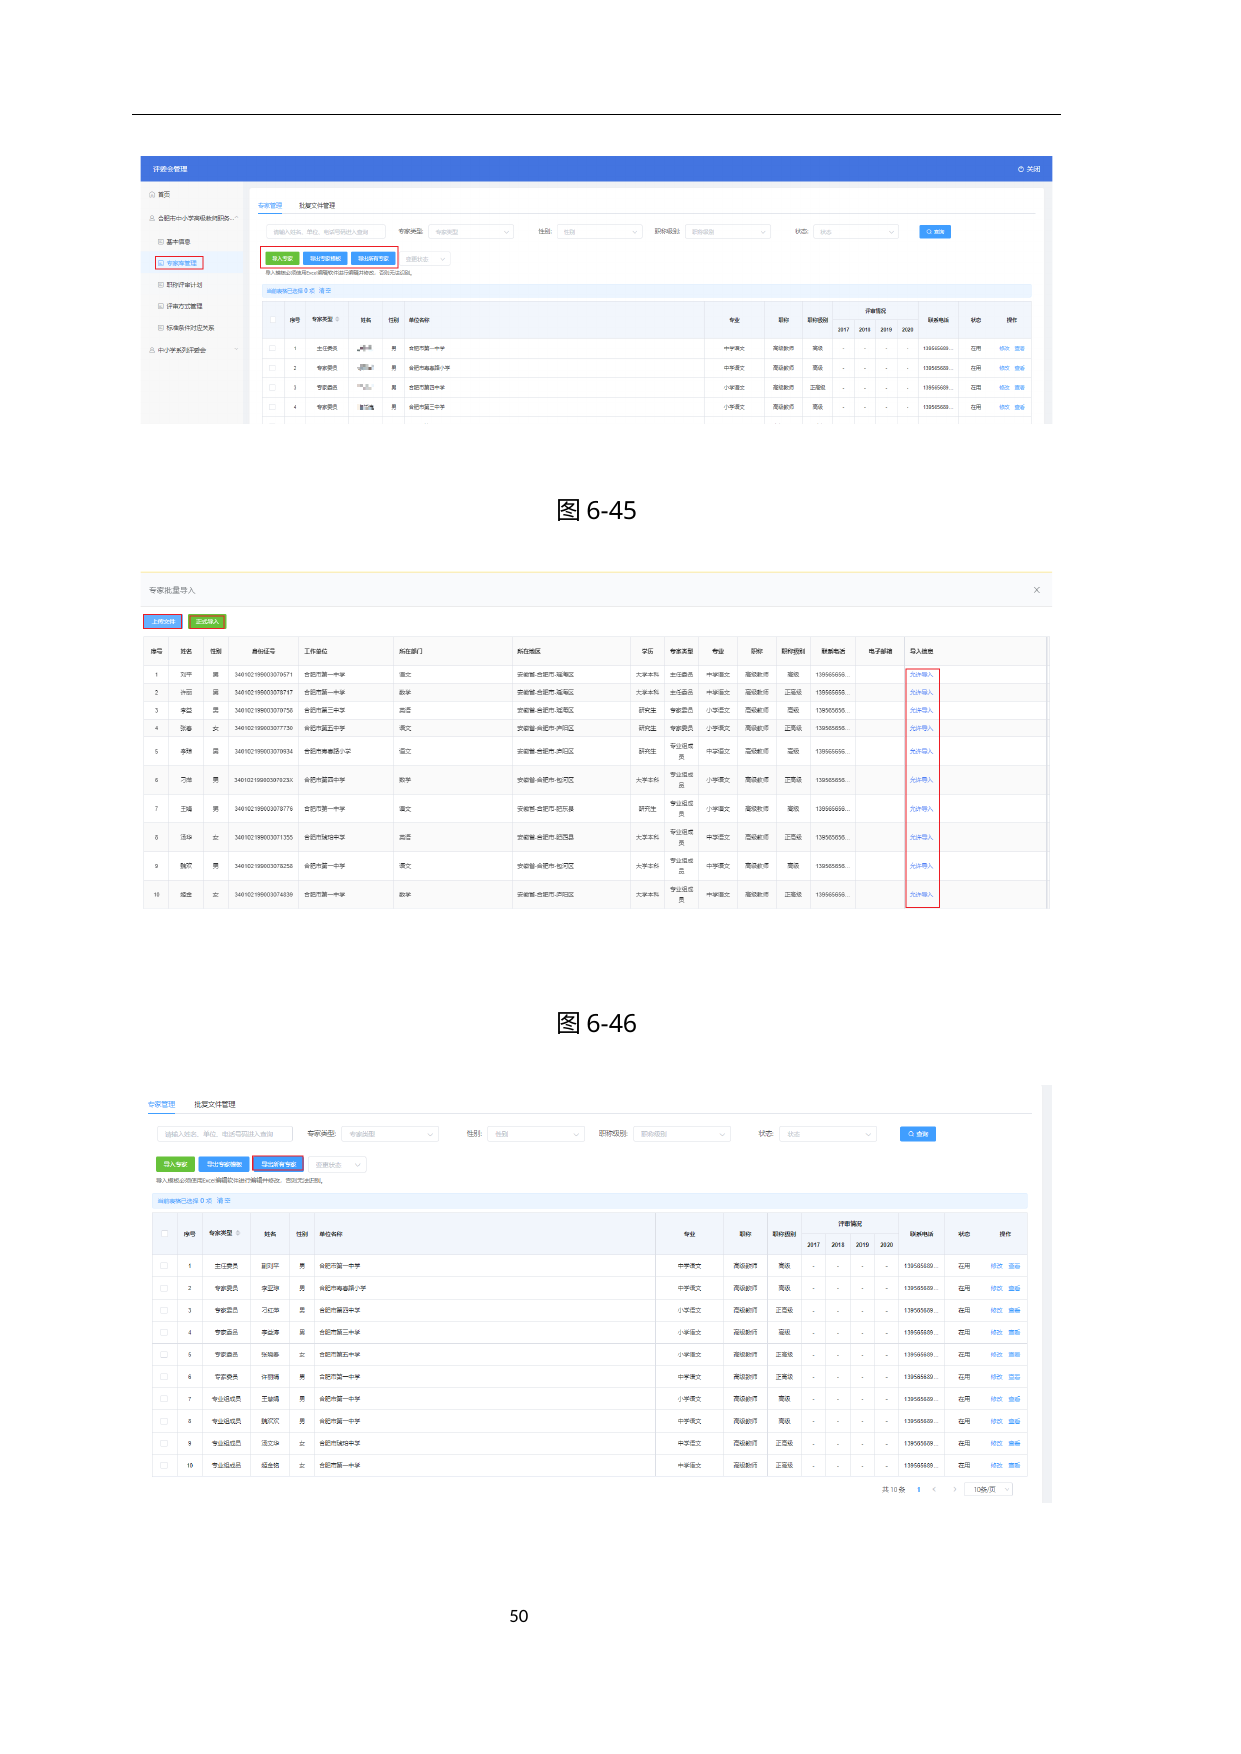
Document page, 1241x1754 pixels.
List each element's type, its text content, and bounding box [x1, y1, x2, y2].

picture [140, 156, 1053, 424]
list 图6-46 [141, 989, 1053, 1054]
picture [140, 571, 1053, 957]
list 图6-45 [141, 476, 1053, 541]
picture [140, 1085, 1052, 1503]
